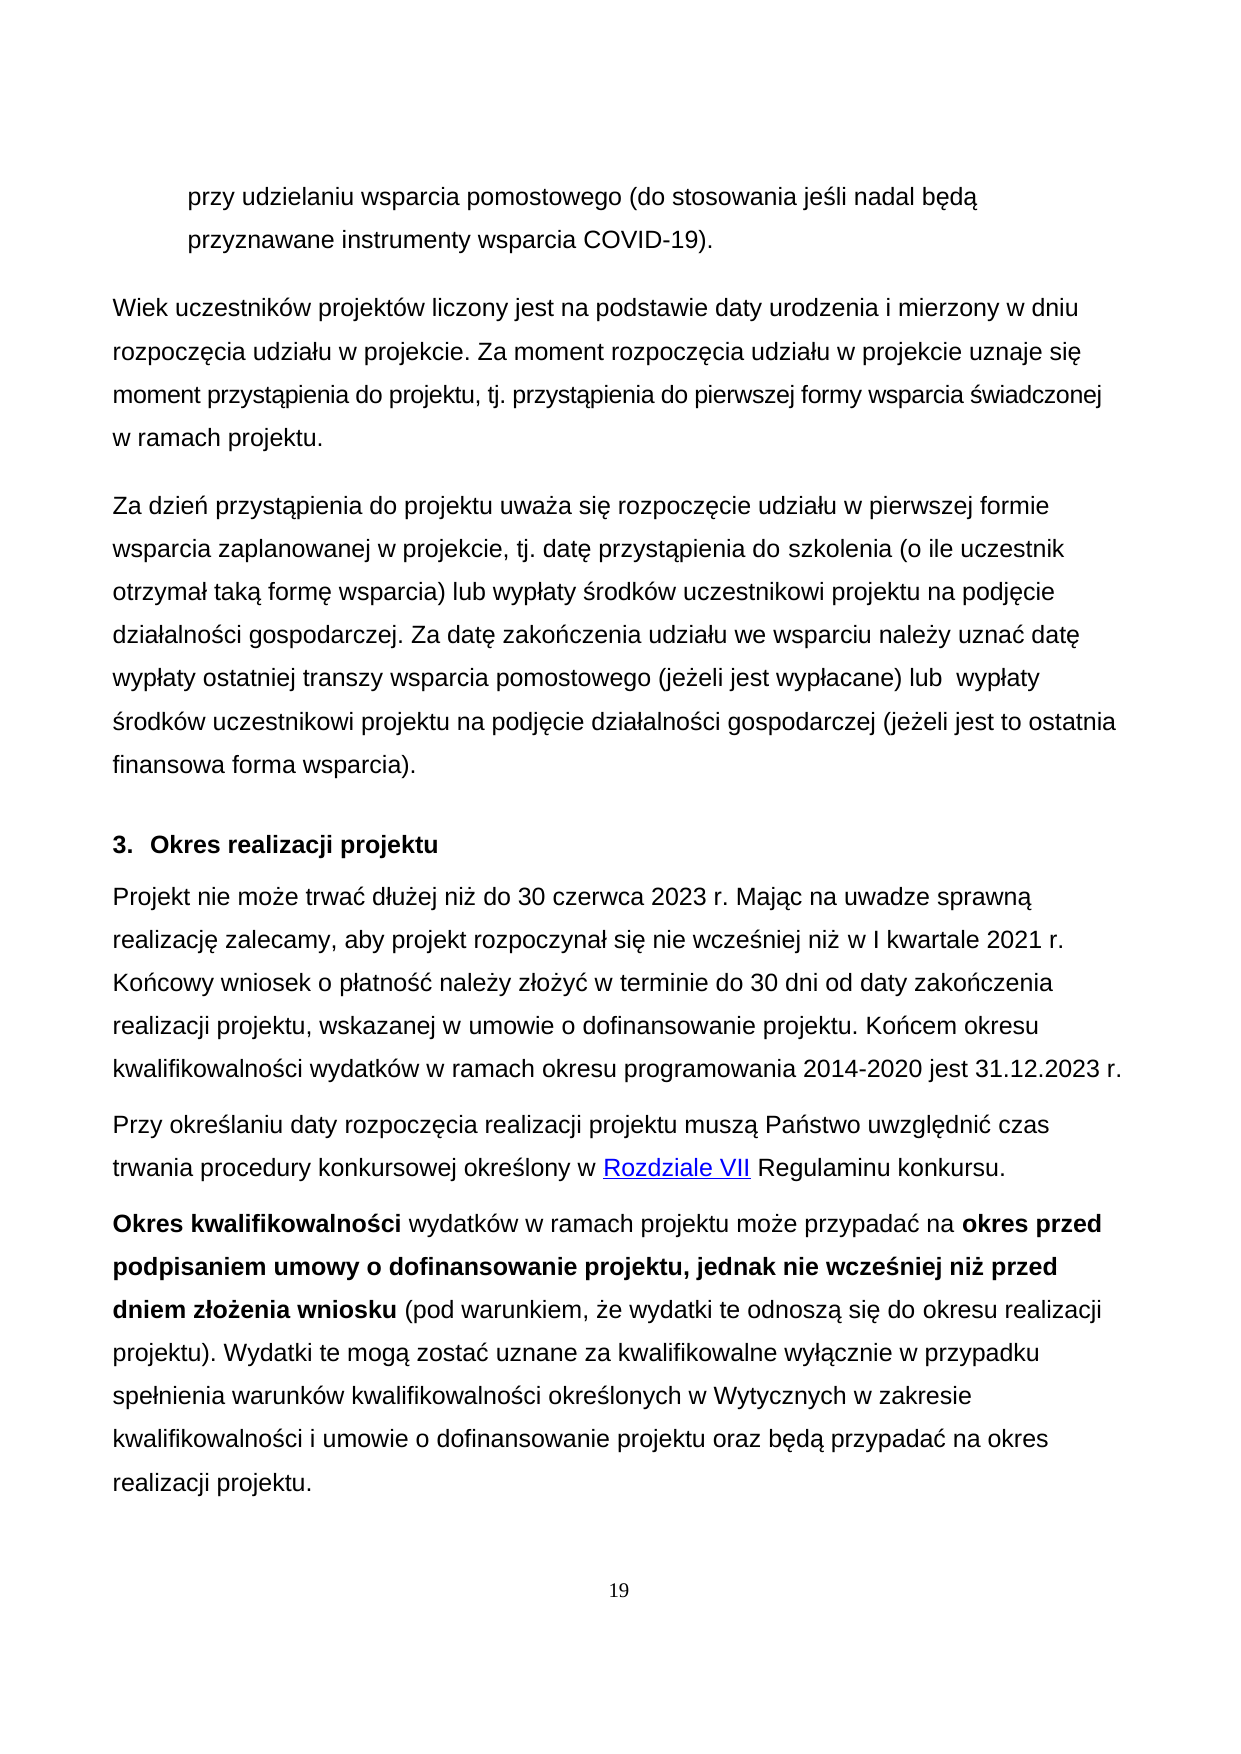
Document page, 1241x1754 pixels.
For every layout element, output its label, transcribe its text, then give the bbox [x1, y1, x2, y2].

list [150, 182, 1125, 254]
text Projekt nie może trwać dłużej niż do 30 czerwca 2023 r. Mając na uwadze sprawną realizację zalecamy, aby projekt rozpoczynał się nie wcześniej niż w I kwartale 2021 r. Końcowy wniosek o płatność należy złożyć w terminie do 30 dni od daty zakończenia realizacji projektu, wskazanej w umowie o dofinansowanie projektu. Końcem okresu kwalifikowalności wydatków w ramach okresu programowania 2014-2020 jest 31.12.2023 r. [112, 882, 1125, 1083]
subtitle Okres realizacji projektu [112, 830, 1125, 859]
text Za dzień przystąpienia do projektu uważa się rozpoczęcie udziału w pierwszej formie wsparcia zaplanowanej w projekcie, tj. datę przystąpienia do szkolenia (o ile uczestnik otrzymał taką formę wsparcia) lub wypłaty środków uczestnikowi projektu na podjęcie działalności gospodarczej. Za datę zakończenia udziału we wsparciu należy uznać datę wypłaty ostatniej transzy wsparcia pomostowego (jeżeli jest wypłacane) lub wypłaty środków uczestnikowi projektu na podjęcie działalności gospodarczej (jeżeli jest to ostatnia finansowa forma wsparcia). [112, 491, 1125, 778]
text Przy określaniu daty rozpoczęcia realizacji projektu muszą Państwo uwzględnić czas trwania procedury konkursowej określony w Rozdziale VII Regulaminu konkursu. [112, 1110, 1125, 1182]
text Wiek uczestników projektów liczony jest na podstawie daty urodzenia i mierzony w dniu rozpoczęcia udziału w projekcie. Za moment rozpoczęcia udziału w projekcie uznaje się moment przystąpienia do projektu, tj. przystąpienia do pierwszej formy wsparcia świadczonej w ramach projektu. [112, 293, 1125, 451]
text Okres kwalifikowalności wydatków w ramach projektu może przypadać na okres przed podpisaniem umowy o dofinansowanie projektu, jednak nie wcześniej niż przed dniem złożenia wniosku (pod warunkiem, że wydatki te odnoszą się do okresu realizacji projektu). Wydatki te mogą zostać uznane za kwalifikowalne wyłącznie w przypadku spełnienia warunków kwalifikowalności określonych w Wytycznych w zakresie kwalifikowalności i umowie o dofinansowanie projektu oraz będą przypadać na okres realizacji projektu. [112, 1209, 1125, 1496]
